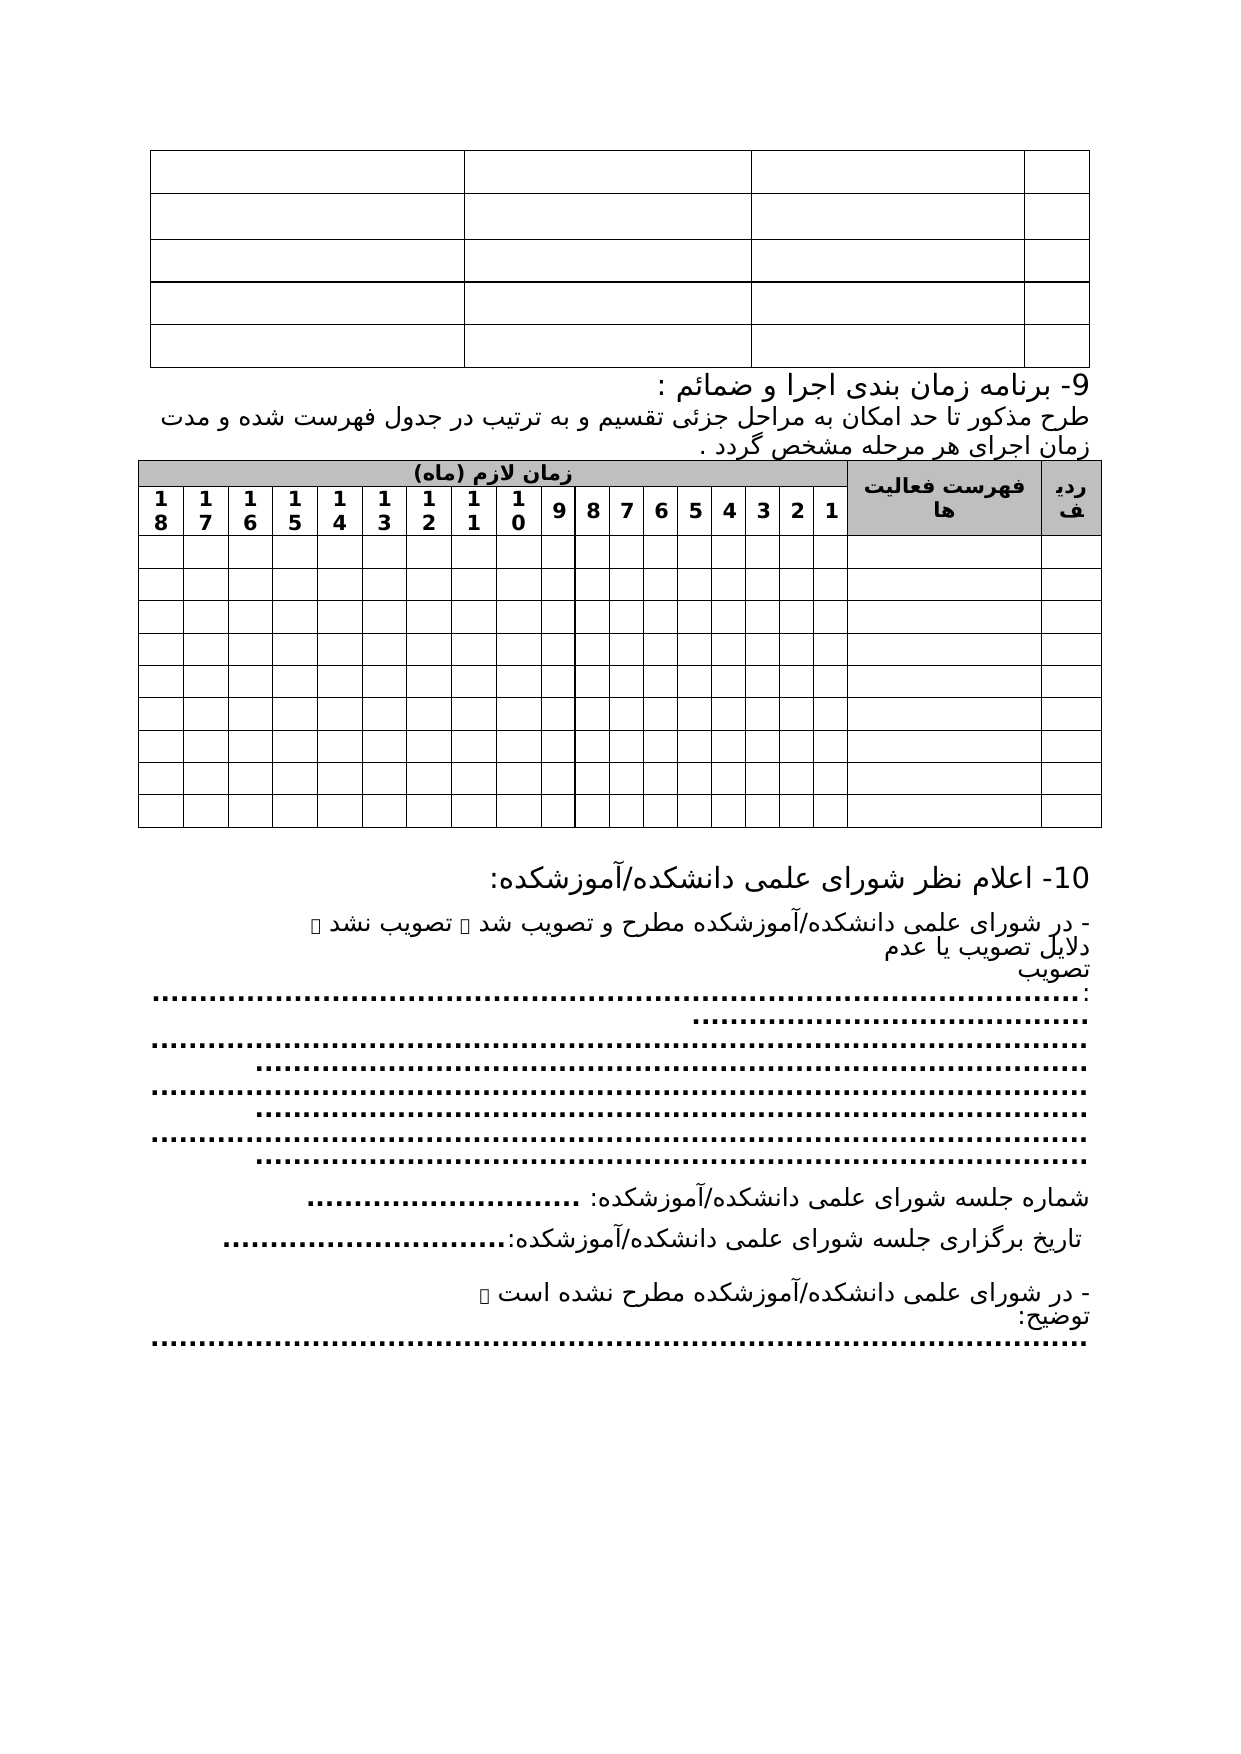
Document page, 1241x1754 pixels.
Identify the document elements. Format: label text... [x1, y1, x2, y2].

table_cell [542, 536, 574, 568]
table_cell [576, 666, 609, 697]
table_cell 7 [610, 487, 643, 535]
table_cell [610, 763, 643, 794]
table_cell [184, 536, 228, 568]
table_cell [452, 795, 496, 827]
table_cell [465, 151, 751, 193]
table_cell [780, 666, 813, 697]
table_cell [610, 698, 643, 729]
table_cell [1042, 763, 1101, 794]
table_cell [407, 731, 451, 762]
text شماره جلسه شورای علمی دانشکده/آموزشکده: ............................. [150, 1183, 1090, 1212]
table_cell [497, 795, 541, 827]
table_cell [752, 194, 1024, 238]
table_cell [229, 634, 272, 665]
table_cell [497, 698, 541, 729]
table_cell [452, 536, 496, 568]
table_cell [678, 536, 711, 568]
table_cell [746, 634, 779, 665]
text - در شورای علمی دانشکده/آموزشکده مطرح نشده است [643, 1282, 1090, 1306]
table_cell [712, 763, 745, 794]
table_cell [318, 666, 362, 697]
table_cell [229, 698, 272, 729]
table_cell [497, 536, 541, 568]
table_cell [139, 569, 183, 600]
table_cell [1042, 698, 1101, 729]
table_cell [610, 795, 643, 827]
table_header فهرست فعالیت ها [848, 461, 1041, 535]
table_cell [746, 731, 779, 762]
table_cell [363, 731, 406, 762]
table_cell [712, 795, 745, 827]
table_cell [752, 151, 1024, 193]
table_cell [184, 601, 228, 632]
table_cell [497, 731, 541, 762]
table_cell [139, 731, 183, 762]
table_cell [363, 698, 406, 729]
table_cell [746, 698, 779, 729]
table_cell [644, 698, 677, 729]
text 10- اعلام نظر شورای علمی دانشکده/آموزشکده: [150, 861, 1090, 895]
table_cell [1025, 283, 1089, 324]
table_cell [610, 666, 643, 697]
table_cell [780, 731, 813, 762]
table_cell [452, 666, 496, 697]
table_cell [848, 569, 1041, 600]
table_cell [139, 666, 183, 697]
table_cell [184, 569, 228, 600]
table_cell [746, 763, 779, 794]
table_cell [542, 795, 574, 827]
table_cell [814, 698, 847, 729]
table_cell [273, 698, 317, 729]
table_cell [848, 634, 1041, 665]
table_cell [746, 601, 779, 632]
table_cell [746, 536, 779, 568]
table_cell [848, 536, 1041, 568]
table_cell [610, 536, 643, 568]
table_cell [407, 601, 451, 632]
table_cell 1 [814, 487, 847, 535]
table_cell [151, 240, 464, 281]
table_cell [712, 569, 745, 600]
table_cell 10 [497, 487, 541, 535]
table_cell [576, 698, 609, 729]
table_cell 11 [452, 487, 496, 535]
table_cell [273, 569, 317, 600]
table_cell 9 [542, 487, 574, 535]
table_cell [318, 536, 362, 568]
table_cell 15 [273, 487, 317, 535]
table_cell [229, 666, 272, 697]
table_cell [407, 536, 451, 568]
table_cell [184, 666, 228, 697]
table_cell 3 [746, 487, 779, 535]
table_cell [151, 283, 464, 324]
table_cell 6 [644, 487, 677, 535]
table_cell [678, 601, 711, 632]
table_cell [151, 151, 464, 193]
table_cell [746, 666, 779, 697]
table_cell [407, 634, 451, 665]
table_cell [318, 731, 362, 762]
table_cell 12 [407, 487, 451, 535]
table_cell [407, 698, 451, 729]
table_cell [273, 731, 317, 762]
table_cell [151, 194, 464, 238]
table_cell [814, 536, 847, 568]
table_cell [465, 283, 751, 324]
text توضیح: ................................................................................................... [150, 1306, 1090, 1352]
table_cell [273, 601, 317, 632]
table_cell [1025, 240, 1089, 281]
table_cell [542, 634, 574, 665]
table_cell [678, 634, 711, 665]
table_cell [318, 698, 362, 729]
table_cell [139, 601, 183, 632]
table_cell [780, 698, 813, 729]
table_cell [452, 569, 496, 600]
table_cell [497, 666, 541, 697]
table_cell [363, 536, 406, 568]
table_cell [452, 731, 496, 762]
table_cell 8 [576, 487, 609, 535]
table_cell [576, 601, 609, 632]
table_cell [576, 795, 609, 827]
text تاریخ برگزاری جلسه شورای علمی دانشکده/آموزشکده:.............................. [150, 1224, 1090, 1254]
table_cell [610, 569, 643, 600]
table_cell [610, 634, 643, 665]
table_cell [542, 731, 574, 762]
table_cell [780, 569, 813, 600]
table_cell [1042, 536, 1101, 568]
table_cell [318, 795, 362, 827]
table_cell [678, 731, 711, 762]
table_cell [1042, 731, 1101, 762]
table_cell [407, 666, 451, 697]
text - در شورای علمی دانشکده/آموزشکده مطرح نشده است [150, 1282, 654, 1306]
table_cell 17 [184, 487, 228, 535]
table_cell 2 [780, 487, 813, 535]
table_cell [229, 731, 272, 762]
table_cell [229, 763, 272, 794]
table_cell [1042, 666, 1101, 697]
table_cell [576, 536, 609, 568]
table_cell [184, 634, 228, 665]
table_cell [139, 536, 183, 568]
table_cell [780, 634, 813, 665]
table_cell [273, 763, 317, 794]
table_cell [644, 666, 677, 697]
table_cell [363, 601, 406, 632]
table_cell [139, 795, 183, 827]
table_cell [814, 601, 847, 632]
table_cell [229, 536, 272, 568]
table_cell [229, 569, 272, 600]
table_cell [610, 731, 643, 762]
table_cell [644, 601, 677, 632]
table_cell [780, 763, 813, 794]
table_cell [363, 634, 406, 665]
table_cell [363, 569, 406, 600]
table_cell [576, 634, 609, 665]
table_cell 14 [318, 487, 362, 535]
table_cell [1042, 569, 1101, 600]
table_cell [273, 795, 317, 827]
table_cell [139, 763, 183, 794]
text ........................................................................................................................................................................................... [150, 1030, 1090, 1077]
text - در شورای علمی دانشکده/آموزشکده مطرح و تصویب شد تصویب نشد [150, 908, 1090, 937]
text دلایل تصویب یا عدم تصویب:............................................................................................................................................ [150, 937, 1090, 1030]
table_cell [644, 731, 677, 762]
table_cell [644, 569, 677, 600]
table_cell [318, 763, 362, 794]
table_cell [814, 666, 847, 697]
table_cell [752, 325, 1024, 367]
table_cell [184, 795, 228, 827]
table_cell [814, 731, 847, 762]
table_cell [318, 569, 362, 600]
table_cell [363, 666, 406, 697]
table_cell [139, 634, 183, 665]
table_cell [712, 536, 745, 568]
table_cell [273, 536, 317, 568]
table_cell [780, 536, 813, 568]
table_cell [497, 634, 541, 665]
table_cell 13 [363, 487, 406, 535]
table_cell [678, 763, 711, 794]
table_cell [752, 283, 1024, 324]
table_cell [814, 795, 847, 827]
table_cell [184, 731, 228, 762]
text ........................................................................................................................................................................................... [150, 1077, 1090, 1124]
text ........................................................................................................................................................................................... [150, 1124, 1090, 1170]
table_cell [610, 601, 643, 632]
table_cell [576, 763, 609, 794]
text طرح مذکور تا حد امکان به مراحل جزئی تقسیم و به ترتیب در جدول فهرست شده و مدت زمان اجرای هر مرحله مشخص گردد . [150, 402, 1090, 460]
table_cell [1042, 601, 1101, 632]
table_cell [678, 795, 711, 827]
table_header زمان لازم (ماه) [139, 461, 847, 486]
table_cell [848, 601, 1041, 632]
table_cell [363, 763, 406, 794]
table_cell [273, 634, 317, 665]
table_cell [644, 763, 677, 794]
table_cell [407, 569, 451, 600]
table_cell [497, 569, 541, 600]
table_cell [1025, 194, 1089, 238]
table_cell [780, 795, 813, 827]
table_cell [542, 601, 574, 632]
table_cell [542, 763, 574, 794]
table_cell [848, 698, 1041, 729]
table_cell [752, 240, 1024, 281]
table_cell [407, 795, 451, 827]
table_cell [229, 795, 272, 827]
table_cell [814, 763, 847, 794]
table_cell [1025, 151, 1089, 193]
table_cell [712, 666, 745, 697]
table_cell [814, 634, 847, 665]
table_cell [318, 601, 362, 632]
table_cell [678, 666, 711, 697]
table_cell [151, 325, 464, 367]
table_cell [780, 601, 813, 632]
table_cell [139, 698, 183, 729]
table_cell [452, 601, 496, 632]
table_cell [712, 634, 745, 665]
table_cell [644, 634, 677, 665]
table_cell [273, 666, 317, 697]
table_cell [407, 763, 451, 794]
table_cell [318, 634, 362, 665]
table_cell [465, 325, 751, 367]
table_cell [678, 569, 711, 600]
table_cell [1042, 795, 1101, 827]
table_cell [746, 569, 779, 600]
table_cell [848, 763, 1041, 794]
table_cell [712, 601, 745, 632]
table_cell [497, 763, 541, 794]
table_cell 16 [229, 487, 272, 535]
table_cell [746, 795, 779, 827]
table_cell [542, 698, 574, 729]
table_cell [497, 601, 541, 632]
table_cell [542, 666, 574, 697]
table_cell [1025, 325, 1089, 367]
table_cell [452, 763, 496, 794]
table_header ردیف [1042, 461, 1101, 535]
table_cell [712, 698, 745, 729]
table_cell [576, 569, 609, 600]
table_cell [184, 763, 228, 794]
table_cell 4 [712, 487, 745, 535]
table_cell [678, 698, 711, 729]
table_cell [452, 634, 496, 665]
table_cell [363, 795, 406, 827]
table_cell [848, 666, 1041, 697]
table_cell [644, 536, 677, 568]
table_cell [229, 601, 272, 632]
table_cell [1042, 634, 1101, 665]
table_cell [848, 795, 1041, 827]
table_cell 5 [678, 487, 711, 535]
table_cell [814, 569, 847, 600]
table_cell [644, 795, 677, 827]
table_cell [452, 698, 496, 729]
table_cell [184, 698, 228, 729]
table_cell [542, 569, 574, 600]
table_cell 18 [139, 487, 183, 535]
text 9- برنامه زمان بندی اجرا و ضمائم : [150, 368, 1090, 402]
table_cell [576, 731, 609, 762]
table_cell [465, 240, 751, 281]
table_cell [848, 731, 1041, 762]
table_cell [712, 731, 745, 762]
table_cell [465, 194, 751, 238]
